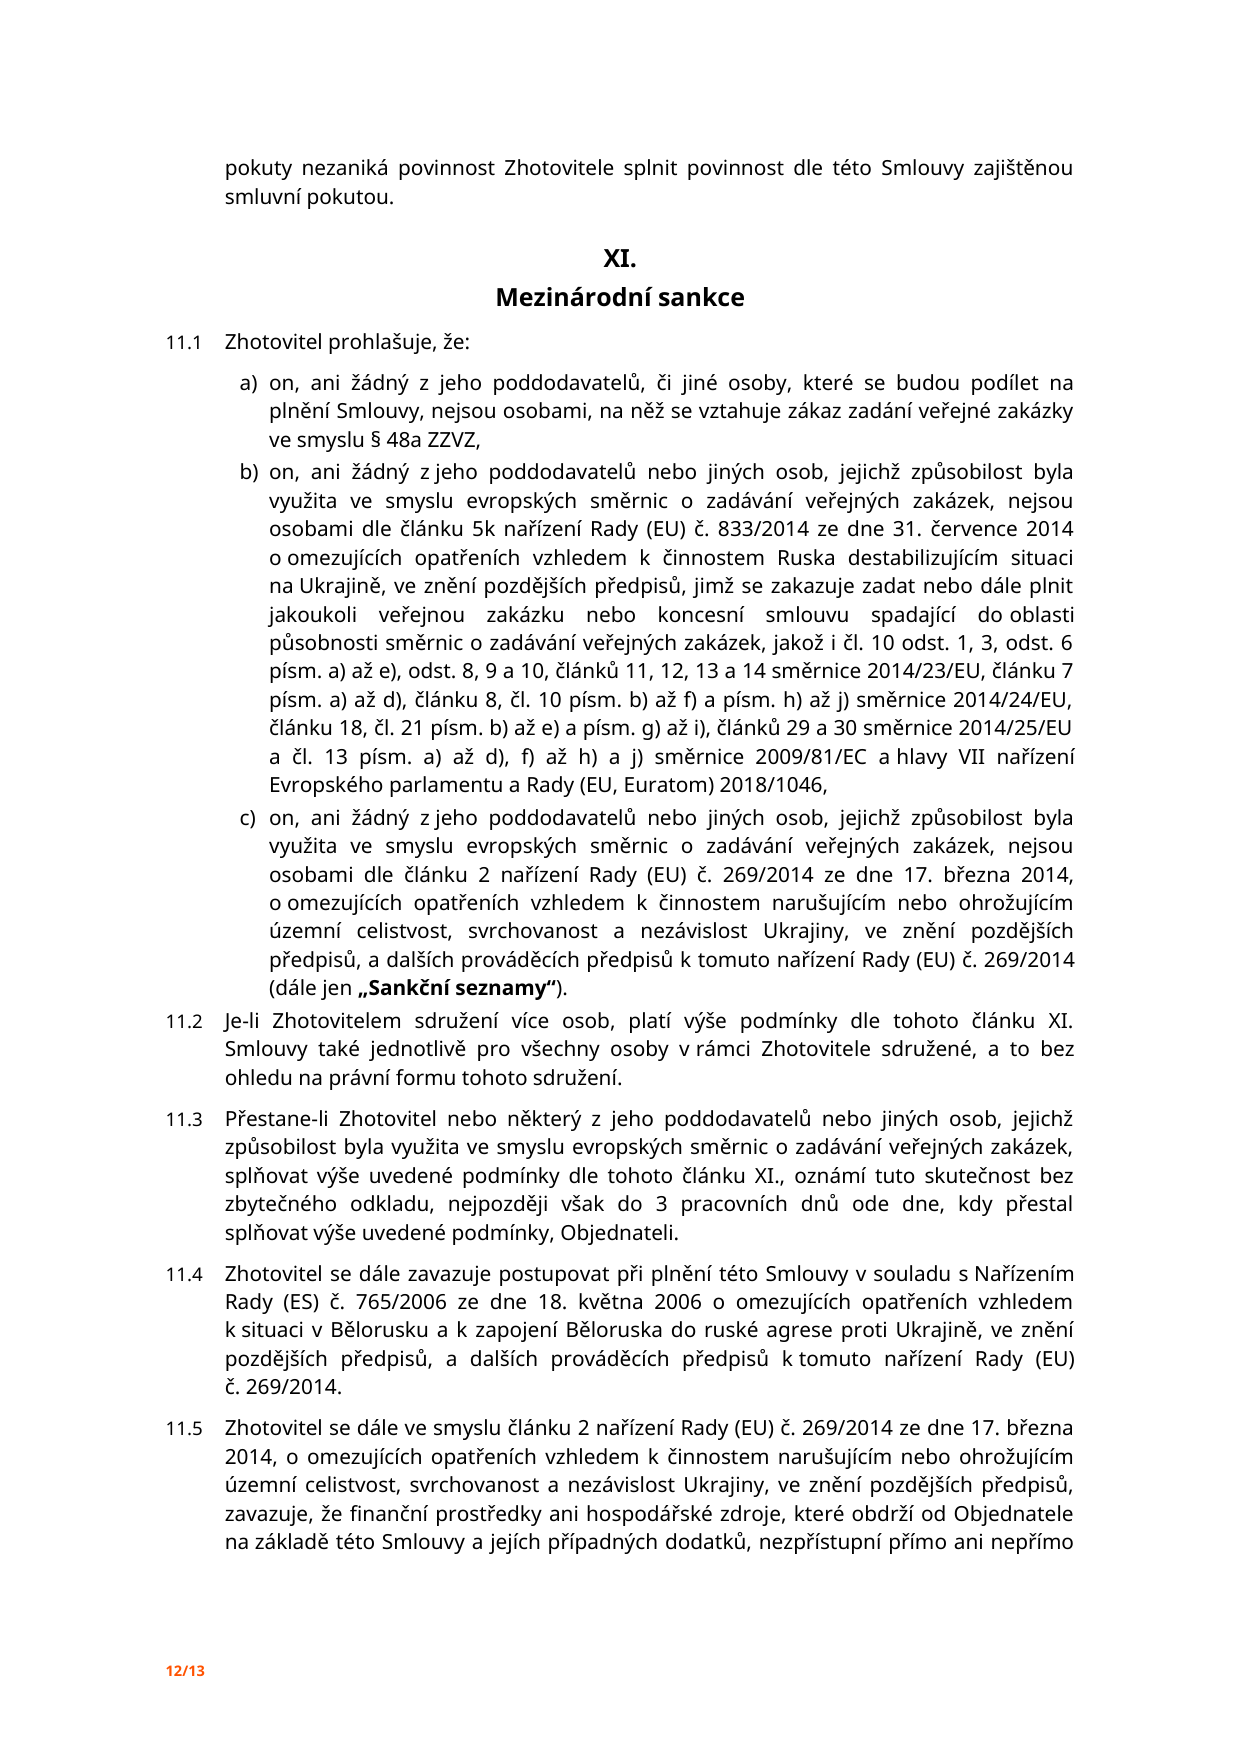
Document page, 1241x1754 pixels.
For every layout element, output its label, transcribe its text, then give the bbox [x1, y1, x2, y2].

list Je-li Zhotovitelem sdružení více osob, platí výše podmínky dle tohoto článku XI. Smlouvy také jednotlivě pro všechny osoby v rámci Zhotovitele sdružené, a to bez ohledu na právní formu tohoto sdružení. [165, 1006, 1075, 1091]
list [165, 1413, 1075, 1556]
list Zhotovitel prohlašuje, že: [165, 327, 1075, 356]
list Zhotovitel se dále zavazuje postupovat při plnění této Smlouvy v souladu s Nařízením Rady (ES) č. 765/2006 ze dne 18. května 2006 o omezujících opatřeních vzhledem k situaci v Bělorusku a k zapojení Běloruska do ruské agrese proti Ukrajině, ve znění pozdějších předpisů, a dalších prováděcích předpisů k tomuto nařízení Rady (EU) č. 269/2014. [165, 1259, 1075, 1401]
list Přestane-li Zhotovitel nebo některý z jeho poddodavatelů nebo jiných osob, jejichž způsobilost byla využita ve smyslu evropských směrnic o zadávání veřejných zakázek, splňovat výše uvedené podmínky dle tohoto článku XI., oznámí tuto skutečnost bez zbytečného odkladu, nejpozději však do 3 pracovních dnů ode dne, kdy přestal splňovat výše uvedené podmínky, Objednateli. [165, 1104, 1075, 1246]
list on, ani žádný z jeho poddodavatelů, či jiné osoby, které se budou podílet na plnění Smlouvy, nejsou osobami, na něž se vztahuje zákaz zadání veřejné zakázky ve smyslu § 48a ZZVZ, [239, 368, 1075, 453]
text XI. Mezinárodní sankce [165, 235, 1075, 314]
list on, ani žádný z jeho poddodavatelů nebo jiných osob, jejichž způsobilost byla využita ve smyslu evropských směrnic o zadávání veřejných zakázek, nejsou osobami dle článku 2 nařízení Rady (EU) č. 269/2014 ze dne 17. března 2014, o omezujících opatřeních vzhledem k činnostem narušujícím nebo ohrožujícím územní celistvost, svrchovanost a nezávislost Ukrajiny, ve znění pozdějších předpisů, a dalších prováděcích předpisů k tomuto nařízení Rady (EU) č. 269/2014 (dále jen „Sankční seznamy“). [239, 803, 1075, 1002]
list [165, 153, 1075, 210]
list on, ani žádný z jeho poddodavatelů nebo jiných osob, jejichž způsobilost byla využita ve smyslu evropských směrnic o zadávání veřejných zakázek, nejsou osobami dle článku 5k nařízení Rady (EU) č. 833/2014 ze dne 31. července 2014 o omezujících opatřeních vzhledem k činnostem Ruska destabilizujícím situaci na Ukrajině, ve znění pozdějších předpisů, jimž se zakazuje zadat nebo dále plnit jakoukoli veřejnou zakázku nebo koncesní smlouvu spadající do oblasti působnosti směrnic o zadávání veřejných zakázek, jakož i čl. 10 odst. 1, 3, odst. 6 písm. a) až e), odst. 8, 9 a 10, článků 11, 12, 13 a 14 směrnice 2014/23/EU, článku 7 písm. a) až d), článku 8, čl. 10 písm. b) až f) a písm. h) až j) směrnice 2014/24/EU, článku 18, čl. 21 písm. b) až e) a písm. g) až i), článků 29 a 30 směrnice 2014/25/EU a čl. 13 písm. a) až d), f) až h) a j) směrnice 2009/81/EC a hlavy VII nařízení Evropského parlamentu a Rady (EU, Euratom) 2018/1046, [239, 457, 1075, 799]
